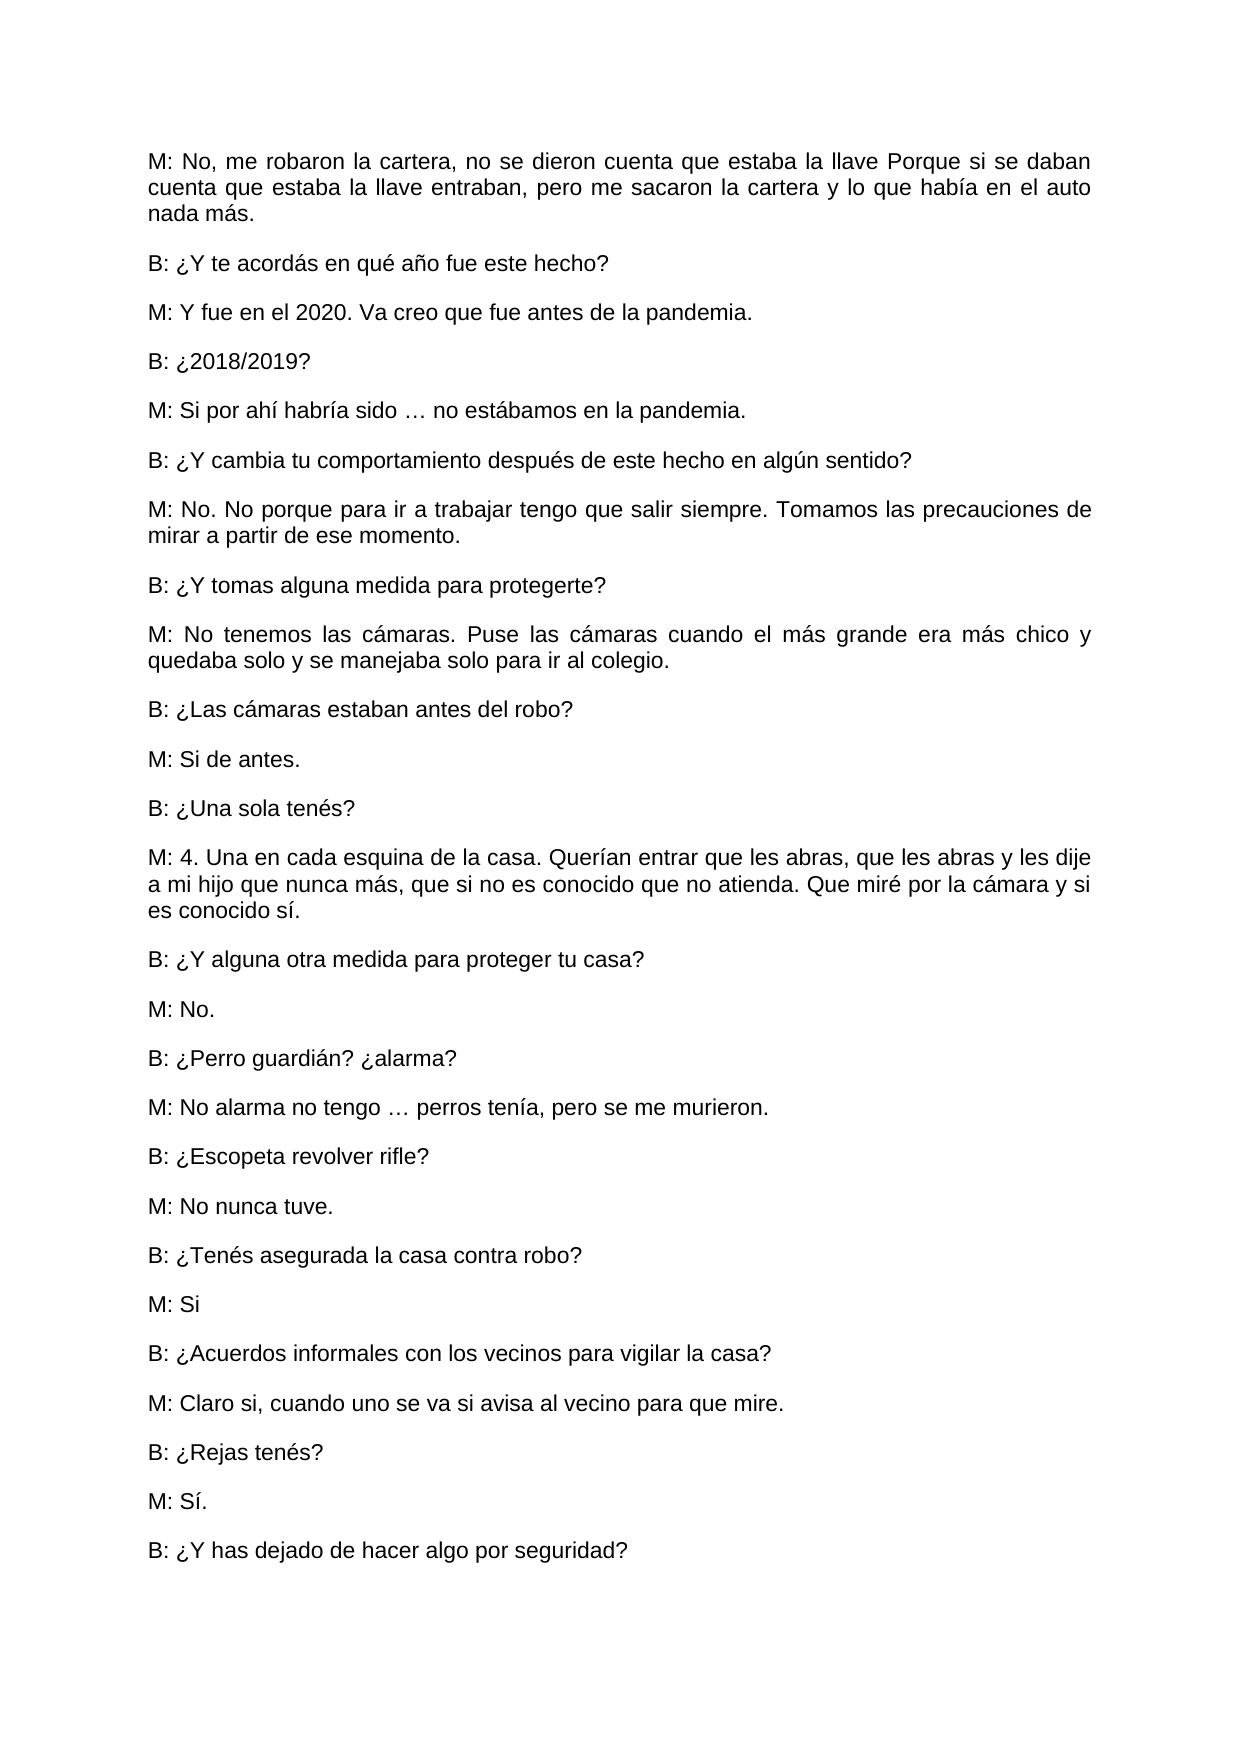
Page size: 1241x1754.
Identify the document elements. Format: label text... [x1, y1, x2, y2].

text M: Y fue en el 2020. Va creo que fue antes de la pandemia. [148, 299, 1093, 325]
text M: No alarma no tengo … perros tenía, pero se me murieron. [148, 1094, 1093, 1120]
text B: ¿Y cambia tu comportamiento después de este hecho en algún sentido? [148, 447, 1093, 473]
text B: ¿Escopeta revolver rifle? [148, 1143, 1093, 1170]
text M: Si [148, 1291, 1093, 1317]
text M: 4. Una en cada esquina de la casa. Querían entrar que les abras, que les abras y les dije a mi hijo que nunca más, que si no es conocido que no atienda. Que miré por la cámara y si es conocido sí. [148, 844, 1093, 923]
text M: Si por ahí habría sido … no estábamos en la pandemia. [148, 397, 1093, 424]
text M: Sí. [148, 1488, 1093, 1514]
text M: No tenemos las cámaras. Puse las cámaras cuando el más grande era más chico y quedaba solo y se manejaba solo para ir al colegio. [148, 621, 1093, 673]
text M: No nunca tuve. [148, 1193, 1093, 1219]
text M: No, me robaron la cartera, no se dieron cuenta que estaba la llave Porque si se daban cuenta que estaba la llave entraban, pero me sacaron la cartera y lo que había en el auto nada más. [148, 148, 1093, 227]
text B: ¿Y has dejado de hacer algo por seguridad? [148, 1537, 1093, 1564]
text M: No. [148, 996, 1093, 1022]
text B: ¿Una sola tenés? [148, 795, 1093, 821]
text M: Si de antes. [148, 746, 1093, 772]
text B: ¿Perro guardián? ¿alarma? [148, 1045, 1093, 1071]
text B: ¿Las cámaras estaban antes del robo? [148, 696, 1093, 723]
text B: ¿2018/2019? [148, 348, 1093, 374]
text B: ¿Y te acordás en qué año fue este hecho? [148, 249, 1093, 276]
text B: ¿Tenés asegurada la casa contra robo? [148, 1242, 1093, 1268]
text B: ¿Y alguna otra medida para proteger tu casa? [148, 946, 1093, 973]
text B: ¿Acuerdos informales con los vecinos para vigilar la casa? [148, 1340, 1093, 1367]
text M: No. No porque para ir a trabajar tengo que salir siempre. Tomamos las precauciones de mirar a partir de ese momento. [148, 496, 1093, 549]
text B: ¿Rejas tenés? [148, 1439, 1093, 1465]
text M: Claro si, cuando uno se va si avisa al vecino para que mire. [148, 1390, 1093, 1416]
text B: ¿Y tomas alguna medida para protegerte? [148, 572, 1093, 598]
